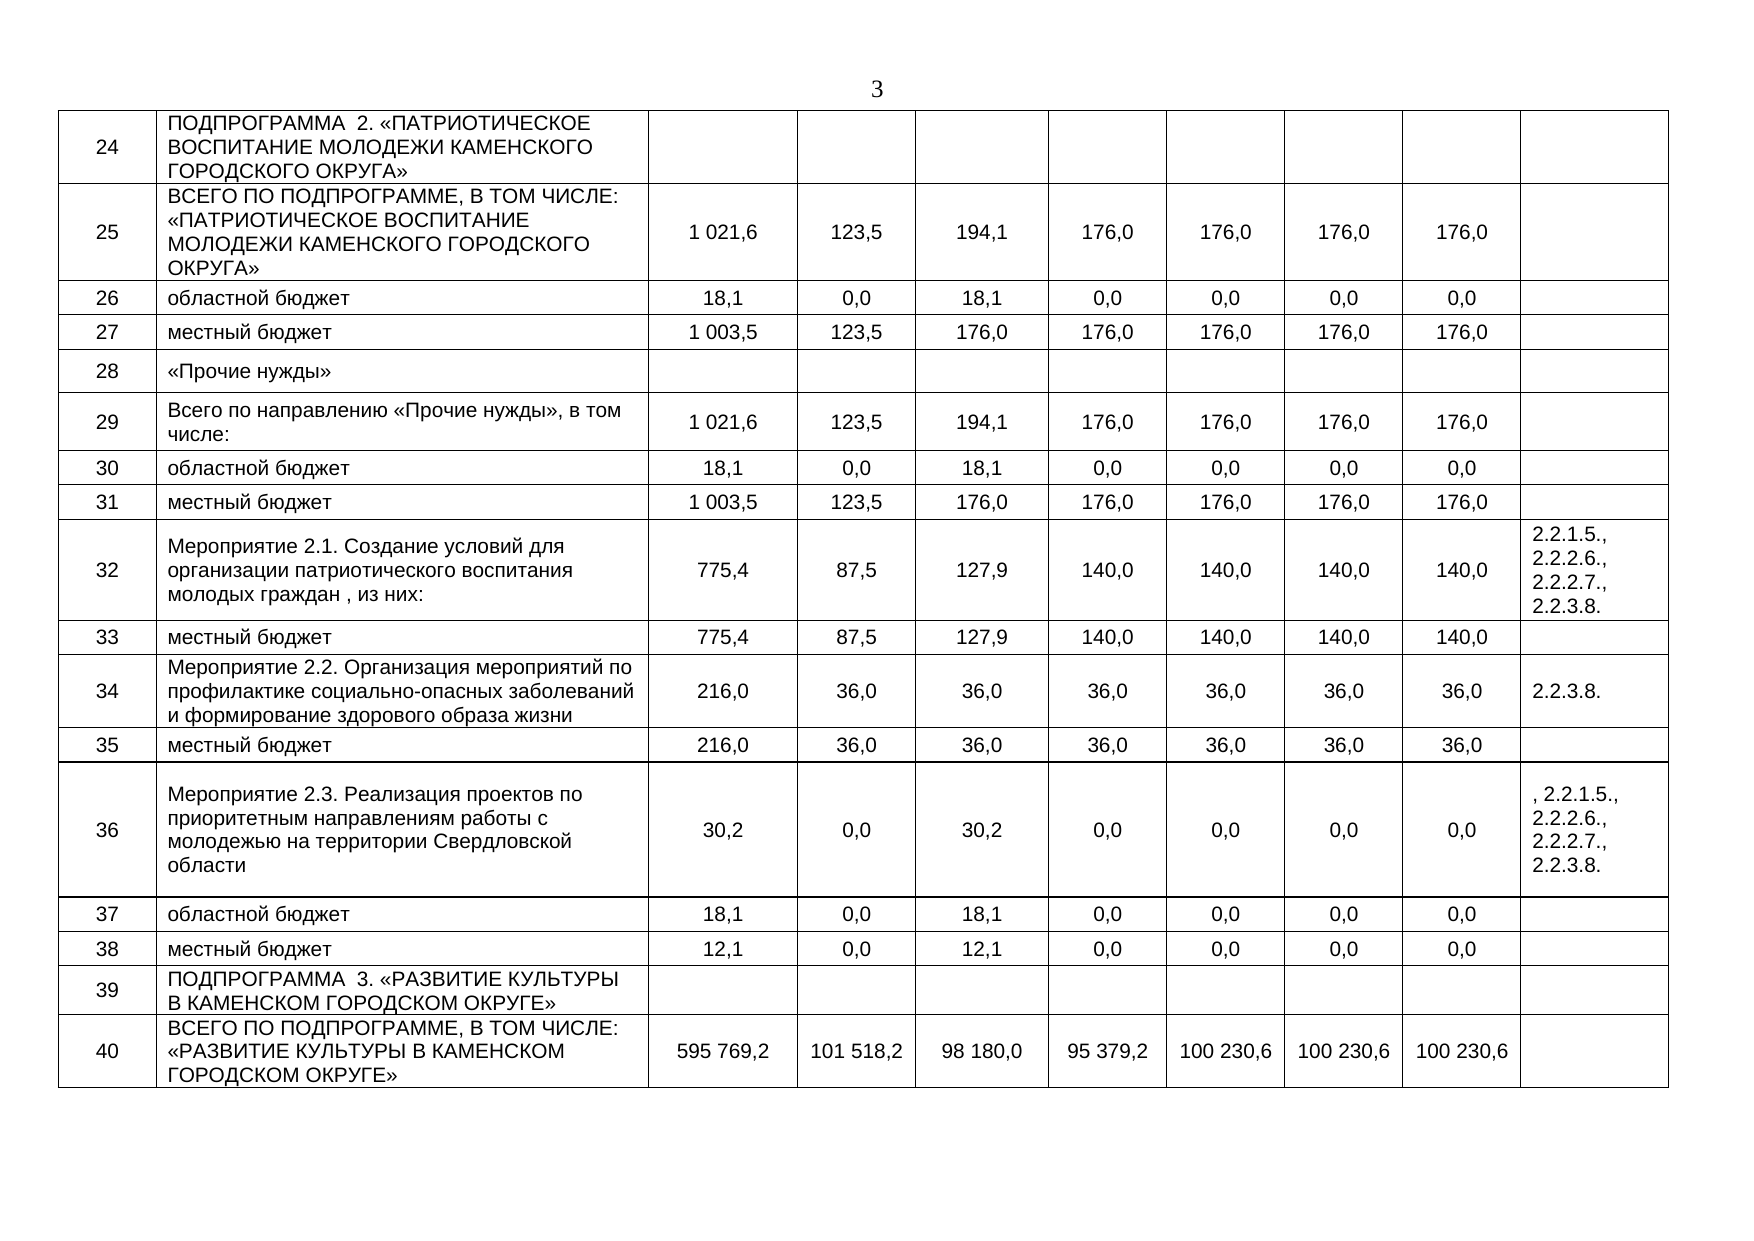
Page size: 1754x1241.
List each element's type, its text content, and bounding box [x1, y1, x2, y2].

table_cell 176,0 [1167, 485, 1284, 518]
table_cell ВСЕГО ПО ПОДПРОГРАММЕ, В ТОМ ЧИСЛЕ: «РАЗВИТИЕ КУЛЬТУРЫ В КАМЕНСКОМ ГОРОДСКОМ ОКРУГЕ» [157, 1015, 648, 1087]
table_cell 0,0 [1285, 763, 1402, 896]
table_cell 0,0 [1403, 281, 1520, 314]
table_cell 24 [59, 111, 156, 183]
table_cell Мероприятие 2.1. Создание условий для организации патриотического воспитания молодых граждан , из них: [157, 520, 648, 619]
table_cell 0,0 [1049, 281, 1166, 314]
table_cell 87,5 [798, 520, 915, 619]
table_cell [1521, 393, 1668, 449]
table_cell 1 003,5 [649, 485, 797, 518]
table_cell 176,0 [1049, 393, 1166, 449]
table_cell 1 003,5 [649, 315, 797, 349]
table_cell 0,0 [1285, 451, 1402, 484]
table_cell 33 [59, 621, 156, 654]
table_cell [1521, 281, 1668, 314]
table_cell 30,2 [916, 763, 1048, 896]
table_cell 98 180,0 [916, 1015, 1048, 1087]
table_cell 0,0 [1285, 932, 1402, 965]
table_cell [649, 966, 797, 1014]
table_cell 36,0 [916, 728, 1048, 761]
table_cell 140,0 [1403, 520, 1520, 619]
table_cell 127,9 [916, 520, 1048, 619]
table_cell 0,0 [1049, 763, 1166, 896]
table_cell 0,0 [798, 281, 915, 314]
table_cell [1049, 966, 1166, 1014]
table_cell 0,0 [1167, 932, 1284, 965]
table_cell 140,0 [1403, 621, 1520, 654]
table_cell [1167, 350, 1284, 392]
table_cell 123,5 [798, 184, 915, 280]
table_cell ПОДПРОГРАММА 3. «РАЗВИТИЕ КУЛЬТУРЫ В КАМЕНСКОМ ГОРОДСКОМ ОКРУГЕ» [157, 966, 648, 1014]
table_cell [1403, 966, 1520, 1014]
table_cell 39 [59, 966, 156, 1014]
table_cell [916, 966, 1048, 1014]
table_cell 100 230,6 [1403, 1015, 1520, 1087]
table_cell 18,1 [649, 451, 797, 484]
table_cell 123,5 [798, 315, 915, 349]
table_cell местный бюджет [157, 621, 648, 654]
table_cell 140,0 [1049, 621, 1166, 654]
table_cell 194,1 [916, 393, 1048, 449]
table_cell 2.2.1.5., 2.2.2.6., 2.2.2.7., 2.2.3.8. [1521, 520, 1668, 619]
table_cell 0,0 [1403, 763, 1520, 896]
table_cell 140,0 [1167, 520, 1284, 619]
table_cell 176,0 [1167, 393, 1284, 449]
table_cell 18,1 [916, 898, 1048, 931]
table_cell 12,1 [916, 932, 1048, 965]
table_cell 2.2.3.8. [1521, 655, 1668, 727]
table_cell 176,0 [916, 315, 1048, 349]
table_cell 36,0 [1403, 728, 1520, 761]
table_cell [1521, 966, 1668, 1014]
table_cell [798, 966, 915, 1014]
table_cell [1285, 350, 1402, 392]
table_cell 0,0 [1167, 898, 1284, 931]
table_cell 0,0 [1049, 932, 1166, 965]
table_cell областной бюджет [157, 281, 648, 314]
table_cell , 2.2.1.5., 2.2.2.6., 2.2.2.7., 2.2.3.8. [1521, 763, 1668, 896]
table_cell [1521, 111, 1668, 183]
table_cell [1403, 350, 1520, 392]
table_cell 31 [59, 485, 156, 518]
table_cell [1049, 350, 1166, 392]
table_cell 0,0 [1167, 763, 1284, 896]
table_cell 25 [59, 184, 156, 280]
table_cell [1521, 350, 1668, 392]
table_cell [1521, 451, 1668, 484]
table_cell 176,0 [1285, 315, 1402, 349]
table_cell 0,0 [798, 932, 915, 965]
table_cell 140,0 [1049, 520, 1166, 619]
table_cell местный бюджет [157, 728, 648, 761]
table_cell областной бюджет [157, 898, 648, 931]
table_cell 1 021,6 [649, 393, 797, 449]
table_cell 87,5 [798, 621, 915, 654]
table_cell 595 769,2 [649, 1015, 797, 1087]
table_cell [798, 350, 915, 392]
table_cell 18,1 [649, 898, 797, 931]
table_cell 216,0 [649, 728, 797, 761]
table_cell [1521, 932, 1668, 965]
table_cell Всего по направлению «Прочие нужды», в том числе: [157, 393, 648, 449]
table_cell [649, 350, 797, 392]
table_cell 36,0 [798, 655, 915, 727]
table_cell 36,0 [1285, 728, 1402, 761]
table_cell местный бюджет [157, 315, 648, 349]
table_cell 36,0 [1167, 728, 1284, 761]
table_cell 30 [59, 451, 156, 484]
table_cell ВСЕГО ПО ПОДПРОГРАММЕ, В ТОМ ЧИСЛЕ: «ПАТРИОТИЧЕСКОЕ ВОСПИТАНИЕ МОЛОДЕЖИ КАМЕНСКОГО ГОРОДСКОГО ОКРУГА» [157, 184, 648, 280]
table_cell 123,5 [798, 485, 915, 518]
table_cell Мероприятие 2.3. Реализация проектов по приоритетным направлениям работы с молодежью на территории Свердловской области [157, 763, 648, 896]
table_cell 176,0 [1049, 485, 1166, 518]
table_cell 775,4 [649, 520, 797, 619]
table_cell 176,0 [1049, 315, 1166, 349]
table_cell 38 [59, 932, 156, 965]
table_cell 101 518,2 [798, 1015, 915, 1087]
table_cell 140,0 [1285, 520, 1402, 619]
table_cell 36,0 [1049, 655, 1166, 727]
table_cell [1285, 111, 1402, 183]
table_cell 176,0 [916, 485, 1048, 518]
table_cell 176,0 [1167, 315, 1284, 349]
table_cell 0,0 [798, 763, 915, 896]
table_cell [916, 350, 1048, 392]
table_cell 0,0 [798, 898, 915, 931]
table_cell 100 230,6 [1167, 1015, 1284, 1087]
table_cell 123,5 [798, 393, 915, 449]
table_cell 36,0 [916, 655, 1048, 727]
table_cell 0,0 [1049, 898, 1166, 931]
table_cell [1521, 485, 1668, 518]
table_cell «Прочие нужды» [157, 350, 648, 392]
table_cell 0,0 [1403, 932, 1520, 965]
table_cell местный бюджет [157, 932, 648, 965]
table_cell 12,1 [649, 932, 797, 965]
table_cell 194,1 [916, 184, 1048, 280]
table_cell 140,0 [1167, 621, 1284, 654]
table_cell [1521, 728, 1668, 761]
table_cell [1521, 1015, 1668, 1087]
table_cell 95 379,2 [1049, 1015, 1166, 1087]
table_cell [1521, 315, 1668, 349]
table_cell 0,0 [1285, 281, 1402, 314]
table_cell 1 021,6 [649, 184, 797, 280]
table_cell 0,0 [1285, 898, 1402, 931]
table_cell 176,0 [1403, 485, 1520, 518]
table_cell 0,0 [1403, 451, 1520, 484]
table_cell 36,0 [1049, 728, 1166, 761]
table_cell 36,0 [798, 728, 915, 761]
table_cell 18,1 [916, 281, 1048, 314]
table_cell 18,1 [649, 281, 797, 314]
table_cell 100 230,6 [1285, 1015, 1402, 1087]
table_cell [1285, 966, 1402, 1014]
table_cell [1167, 966, 1284, 1014]
table_cell 37 [59, 898, 156, 931]
table_cell 18,1 [916, 451, 1048, 484]
table_cell 775,4 [649, 621, 797, 654]
table_cell [1167, 111, 1284, 183]
table_cell 36,0 [1403, 655, 1520, 727]
table_cell местный бюджет [157, 485, 648, 518]
table_cell 176,0 [1285, 485, 1402, 518]
table_cell [1521, 898, 1668, 931]
table_cell [1521, 621, 1668, 654]
table_cell ПОДПРОГРАММА 2. «ПАТРИОТИЧЕСКОЕ ВОСПИТАНИЕ МОЛОДЕЖИ КАМЕНСКОГО ГОРОДСКОГО ОКРУГА» [157, 111, 648, 183]
table_cell 176,0 [1167, 184, 1284, 280]
table_cell 0,0 [1167, 451, 1284, 484]
table_cell 0,0 [1049, 451, 1166, 484]
table_cell [1403, 111, 1520, 183]
table_cell 34 [59, 655, 156, 727]
table_cell областной бюджет [157, 451, 648, 484]
table_cell [649, 111, 797, 183]
table_cell 36,0 [1285, 655, 1402, 727]
table_cell 216,0 [649, 655, 797, 727]
table_cell 0,0 [1403, 898, 1520, 931]
table_cell [916, 111, 1048, 183]
table_cell 29 [59, 393, 156, 449]
table_cell 176,0 [1285, 184, 1402, 280]
table_cell [1521, 184, 1668, 280]
table_cell 35 [59, 728, 156, 761]
table_cell 36,0 [1167, 655, 1284, 727]
table_cell 30,2 [649, 763, 797, 896]
table_cell 127,9 [916, 621, 1048, 654]
table_cell 40 [59, 1015, 156, 1087]
table_cell 0,0 [1167, 281, 1284, 314]
table_cell 26 [59, 281, 156, 314]
table_cell [798, 111, 915, 183]
table_cell 176,0 [1403, 184, 1520, 280]
table_cell 36 [59, 763, 156, 896]
table_cell 176,0 [1285, 393, 1402, 449]
table_cell 27 [59, 315, 156, 349]
table_cell 140,0 [1285, 621, 1402, 654]
table_cell 176,0 [1403, 315, 1520, 349]
table_cell 32 [59, 520, 156, 619]
table_cell 176,0 [1403, 393, 1520, 449]
table_cell 28 [59, 350, 156, 392]
table_cell [1049, 111, 1166, 183]
table_cell 0,0 [798, 451, 915, 484]
table_cell Мероприятие 2.2. Организация мероприятий по профилактике социально-опасных заболеваний и формирование здорового образа жизни [157, 655, 648, 727]
table_cell 176,0 [1049, 184, 1166, 280]
